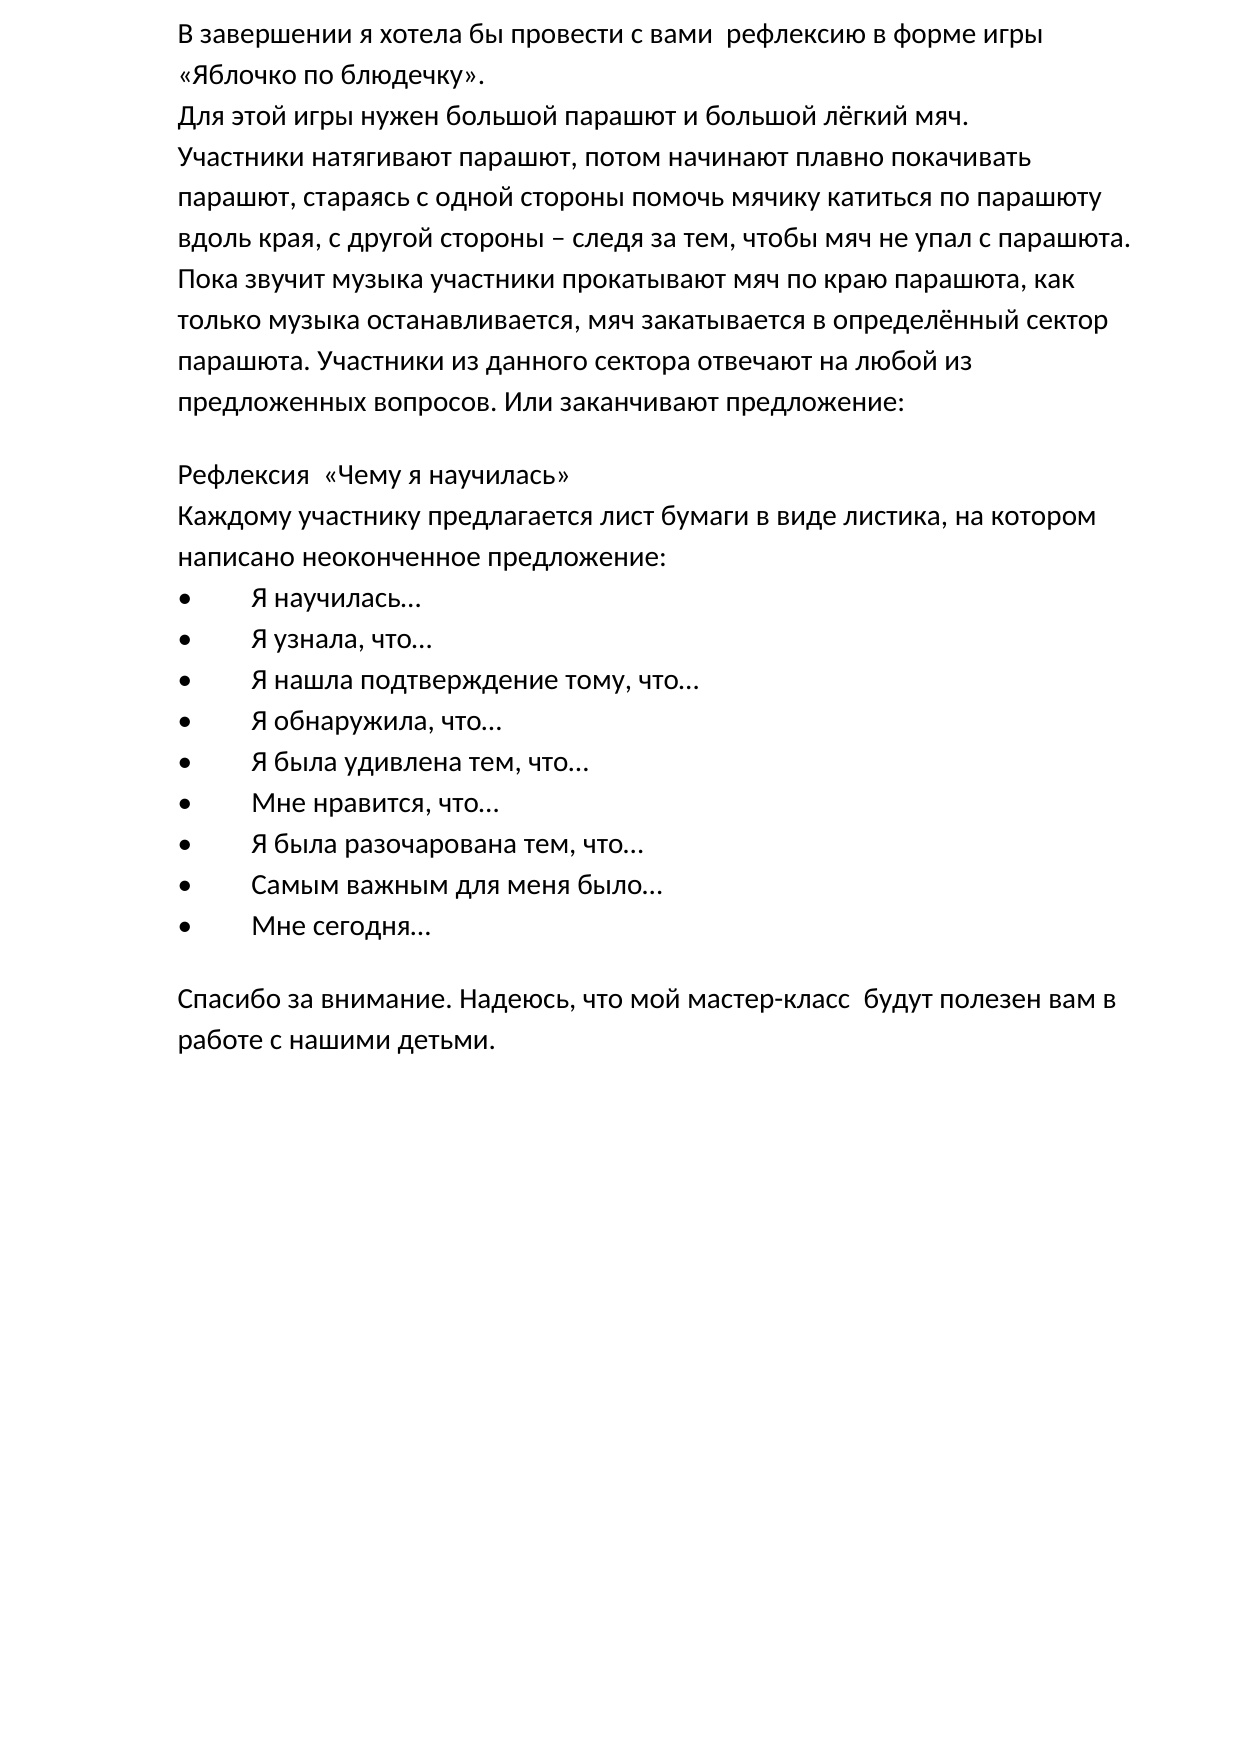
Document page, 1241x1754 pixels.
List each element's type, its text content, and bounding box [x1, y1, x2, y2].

text • Я была разочарована тем, что… [177, 825, 1152, 860]
text • Я узнала, что… [177, 620, 1152, 656]
text • Я научилась… [177, 579, 1152, 615]
text Спасибо за внимание. Надеюсь, что мой мастер-класс будут полезен вам в работе с нашими детьми. [177, 980, 1152, 1056]
text Каждому участнику предлагается лист бумаги в виде листика, на котором написано неоконченное предложение: [177, 497, 1152, 574]
text • Мне сегодня… [177, 907, 1152, 942]
text • Я нашла подтверждение тому, что… [177, 661, 1152, 697]
text Рефлексия «Чему я научилась» [177, 456, 1152, 492]
text • Самым важным для меня было… [177, 866, 1152, 901]
text • Я была удивлена тем, что… [177, 743, 1152, 778]
text • Мне нравится, что… [177, 784, 1152, 819]
text В завершении я хотела бы провести с вами рефлексию в форме игры «Яблочко по блюдечку». [177, 15, 1152, 91]
text Участники натягивают парашют, потом начинают плавно покачивать парашют, стараясь с одной стороны помочь мячику катиться по парашюту вдоль края, с другой стороны – следя за тем, чтобы мяч не упал с парашюта. Пока звучит музыка участники прокатывают мяч по краю парашюта, как только музыка останавливается, мяч закатывается в определённый сектор парашюта. Участники из данного сектора отвечают на любой из предложенных вопросов. Или заканчивают предложение: [177, 138, 1152, 419]
text Для этой игры нужен большой парашют и большой лёгкий мяч. [177, 97, 1152, 132]
text • Я обнаружила, что… [177, 702, 1152, 738]
